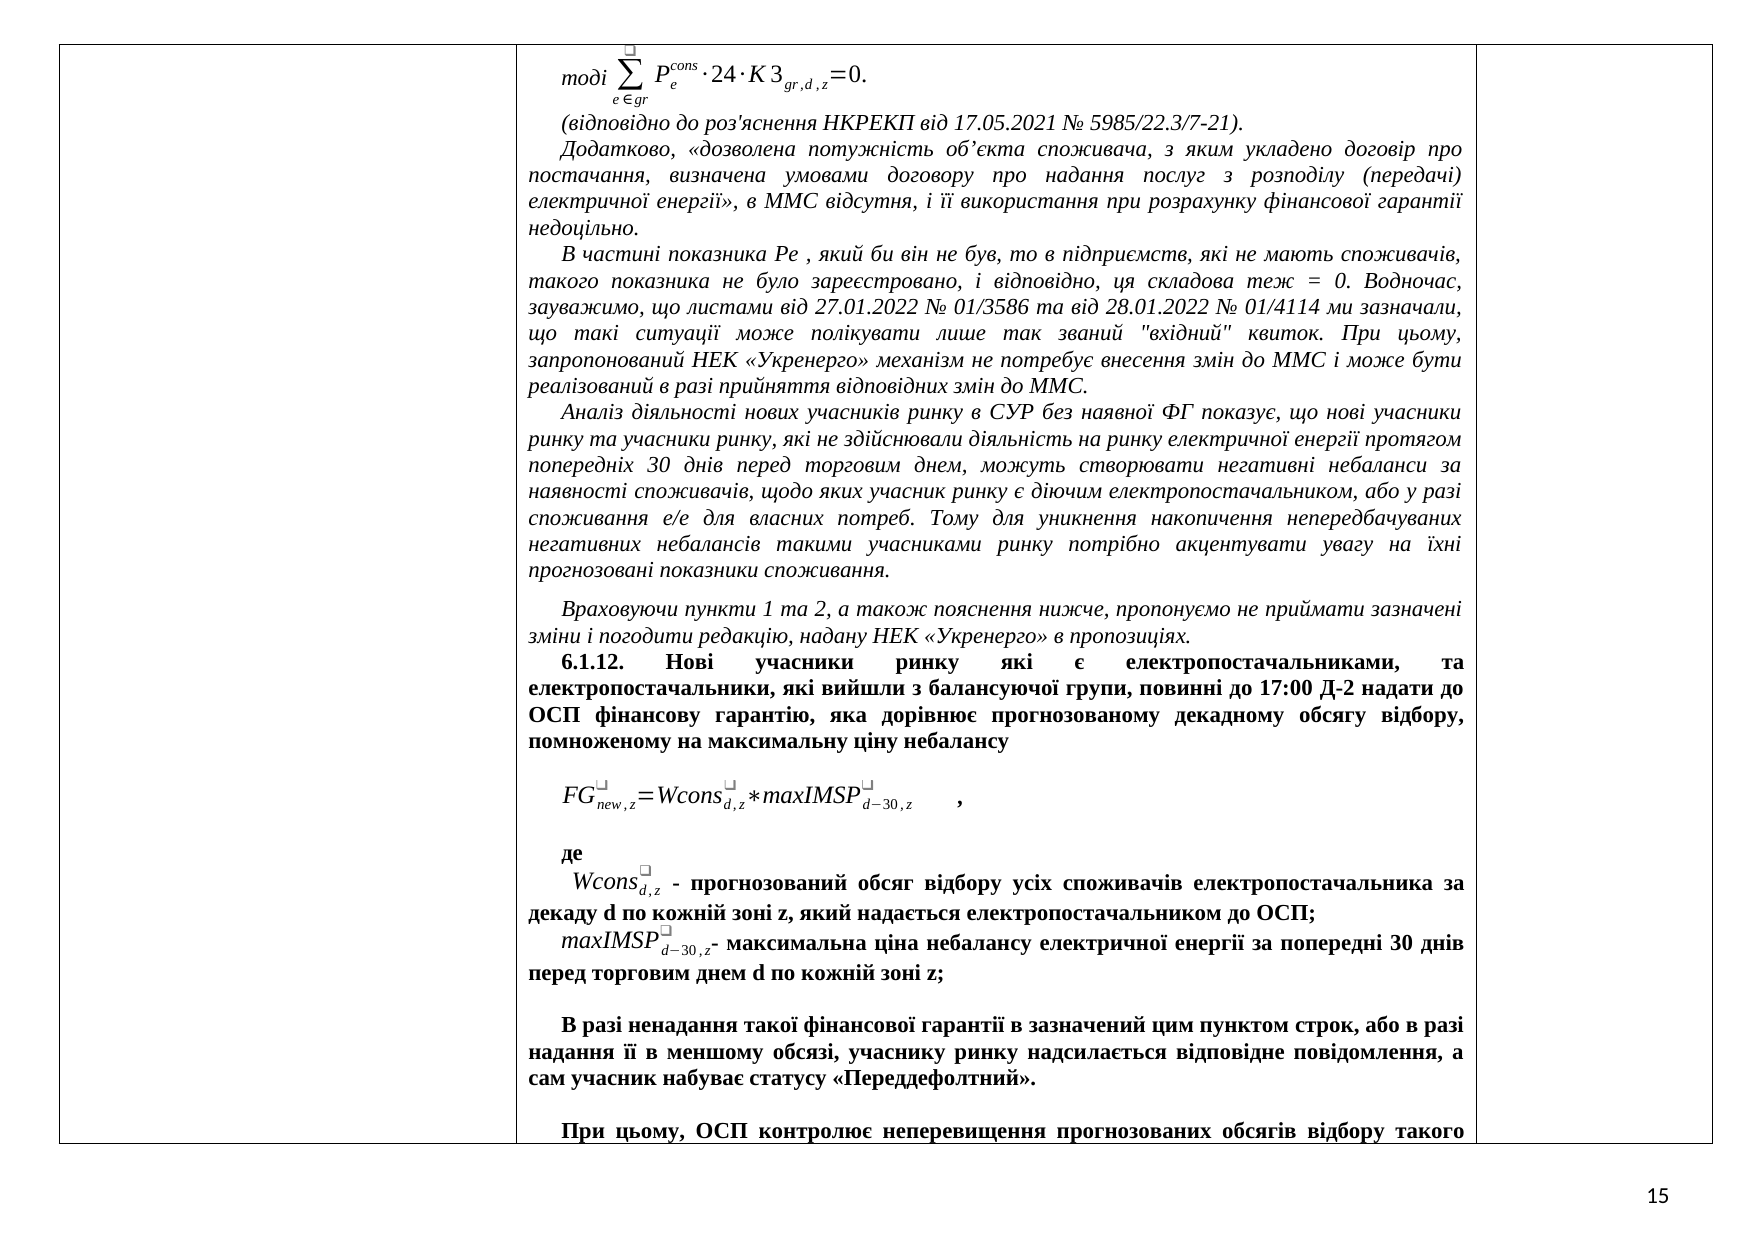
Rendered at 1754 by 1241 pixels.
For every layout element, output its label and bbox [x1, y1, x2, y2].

table_cell [60, 45, 516, 1143]
table_cell [1477, 45, 1712, 1143]
table_cell [517, 45, 1476, 1143]
